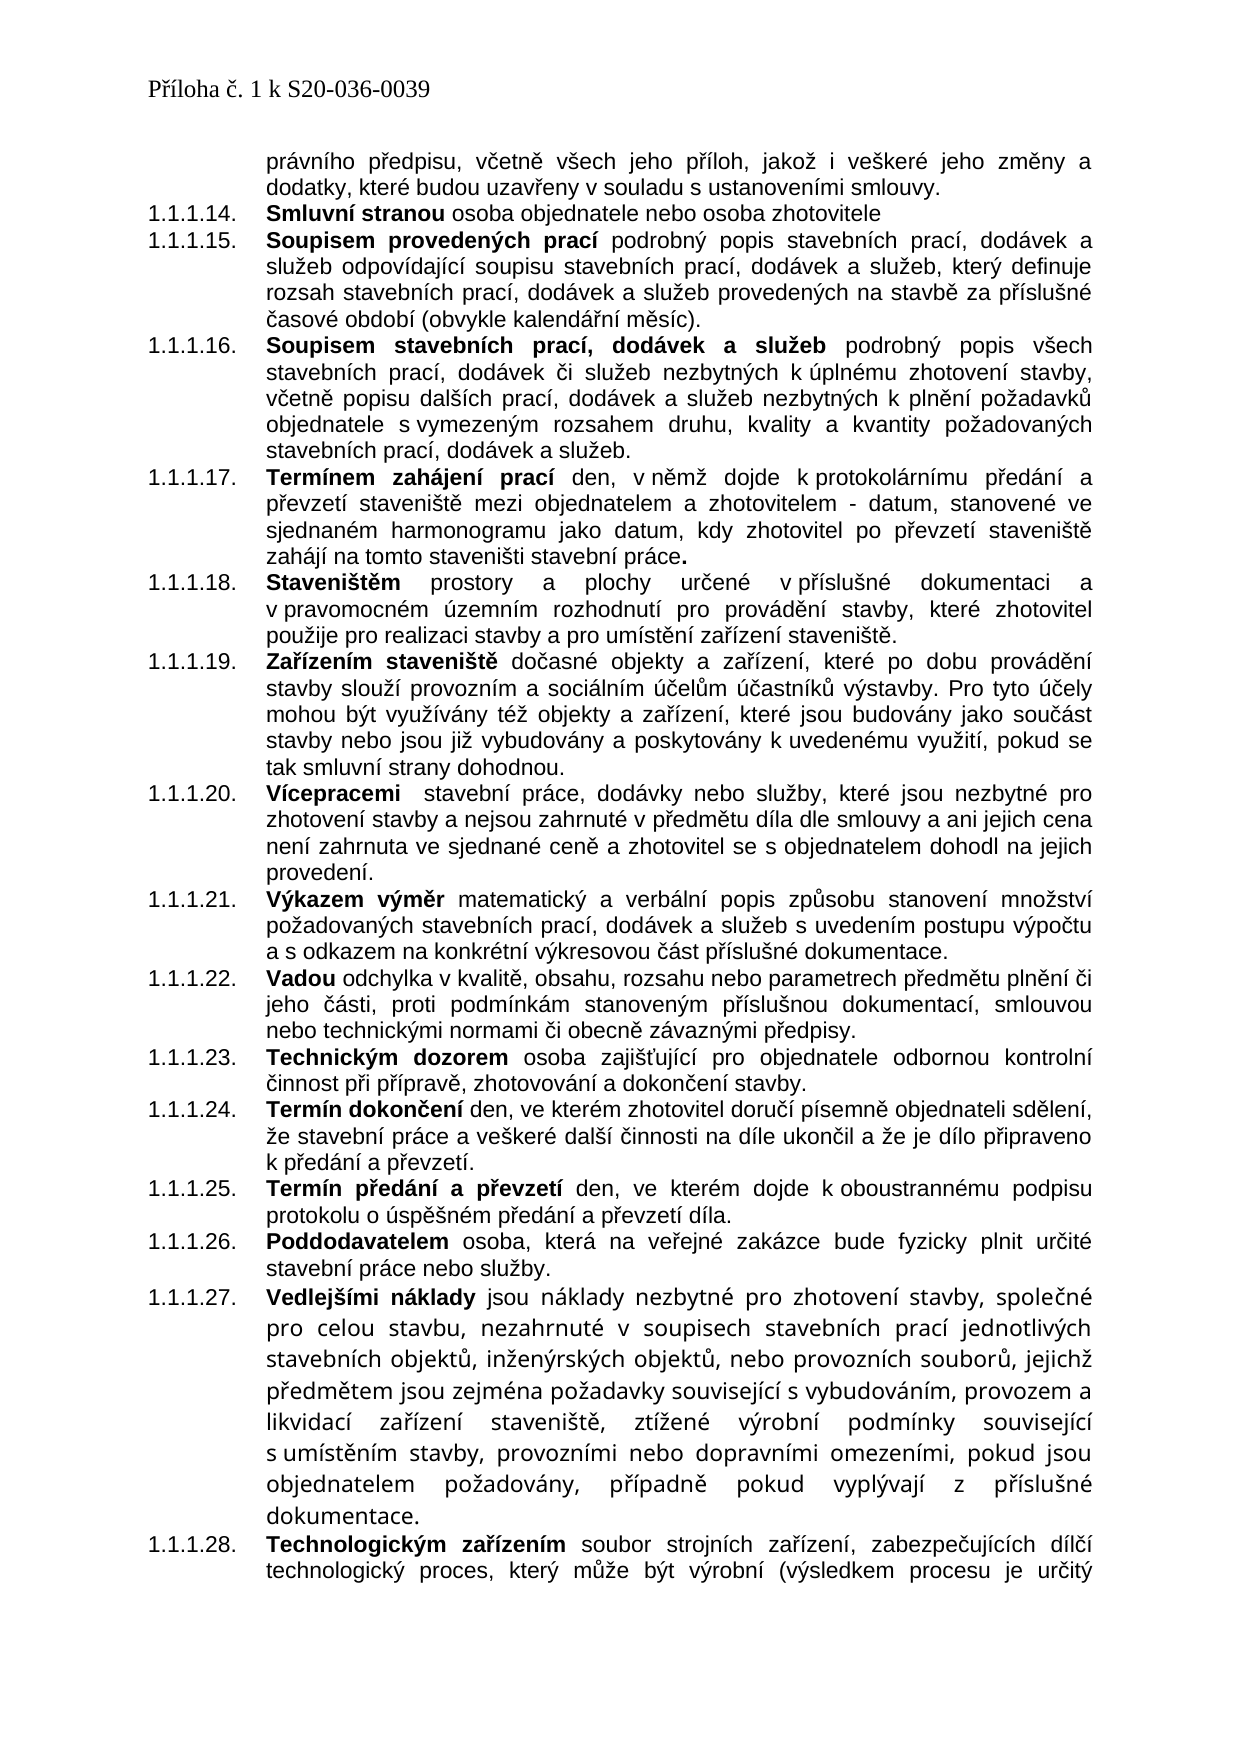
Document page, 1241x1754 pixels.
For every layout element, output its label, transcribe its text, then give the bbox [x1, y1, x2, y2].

list Soupisem provedených prací podrobný popis stavebních prací, dodávek a služeb odpovídající soupisu stavebních prací, dodávek a služeb, který definuje rozsah stavebních prací, dodávek a služeb provedených na stavbě za příslušné časové období (obvykle kalendářní měsíc). [148, 227, 1093, 332]
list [148, 148, 1093, 200]
list Výkazem výměr matematický a verbální popis způsobu stanovení množství požadovaných stavebních prací, dodávek a služeb s uvedením postupu výpočtu a s odkazem na konkrétní výkresovou část příslušné dokumentace. [148, 886, 1093, 964]
list Soupisem stavebních prací, dodávek a služeb podrobný popis všech stavebních prací, dodávek či služeb nezbytných k úplnému zhotovení stavby, včetně popisu dalších prací, dodávek a služeb nezbytných k plnění požadavků objednatele s vymezeným rozsahem druhu, kvality a kvantity požadovaných stavebních prací, dodávek a služeb. [148, 332, 1093, 464]
list Staveništěm prostory a plochy určené v příslušné dokumentaci a v pravomocném územním rozhodnutí pro provádění stavby, které zhotovitel použije pro realizaci stavby a pro umístění zařízení staveniště. [148, 569, 1093, 648]
list Termín předání a převzetí den, ve kterém dojde k oboustrannému podpisu protokolu o úspěšném předání a převzetí díla. [148, 1175, 1093, 1228]
list Smluvní stranou osoba objednatele nebo osoba zhotovitele [148, 200, 1093, 227]
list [148, 1531, 1093, 1583]
list Technickým dozorem osoba zajišťující pro objednatele odbornou kontrolní činnost při přípravě, zhotovování a dokončení stavby. [148, 1044, 1093, 1096]
list Termínem zahájení prací den, v němž dojde k protokolárnímu předání a převzetí staveniště mezi objednatelem a zhotovitelem - datum, stanovené ve sjednaném harmonogramu jako datum, kdy zhotovitel po převzetí staveniště zahájí na tomto staveništi stavební práce. [148, 464, 1093, 569]
list Poddodavatelem osoba, která na veřejné zakázce bude fyzicky plnit určité stavební práce nebo služby. [148, 1228, 1093, 1281]
list Vedlejšími náklady jsou náklady nezbytné pro zhotovení stavby, společné pro celou stavbu, nezahrnuté v soupisech stavebních prací jednotlivých stavebních objektů, inženýrských objektů, nebo provozních souborů, jejichž předmětem jsou zejména požadavky související s vybudováním, provozem a likvidací zařízení staveniště, ztížené výrobní podmínky související s umístěním stavby, provozními nebo dopravními omezeními, pokud jsou objednatelem požadovány, případně pokud vyplývají z příslušné dokumentace. [148, 1281, 1093, 1531]
list Vadou odchylka v kvalitě, obsahu, rozsahu nebo parametrech předmětu plnění či jeho části, proti podmínkám stanoveným příslušnou dokumentací, smlouvou nebo technickými normami či obecně závaznými předpisy. [148, 964, 1093, 1044]
list Zařízením staveniště dočasné objekty a zařízení, které po dobu provádění stavby slouží provozním a sociálním účelům účastníků výstavby. Pro tyto účely mohou být využívány též objekty a zařízení, které jsou budovány jako součást stavby nebo jsou již vybudovány a poskytovány k uvedenému využití, pokud se tak smluvní strany dohodnou. [148, 648, 1093, 780]
list Termín dokončení den, ve kterém zhotovitel doručí písemně objednateli sdělení, že stavební práce a veškeré další činnosti na díle ukončil a že je dílo připraveno k předání a převzetí. [148, 1096, 1093, 1175]
list Vícepracemi stavební práce, dodávky nebo služby, které jsou nezbytné pro zhotovení stavby a nejsou zahrnuté v předmětu díla dle smlouvy a ani jejich cena není zahrnuta ve sjednané ceně a zhotovitel se s objednatelem dohodl na jejich provedení. [148, 780, 1093, 886]
